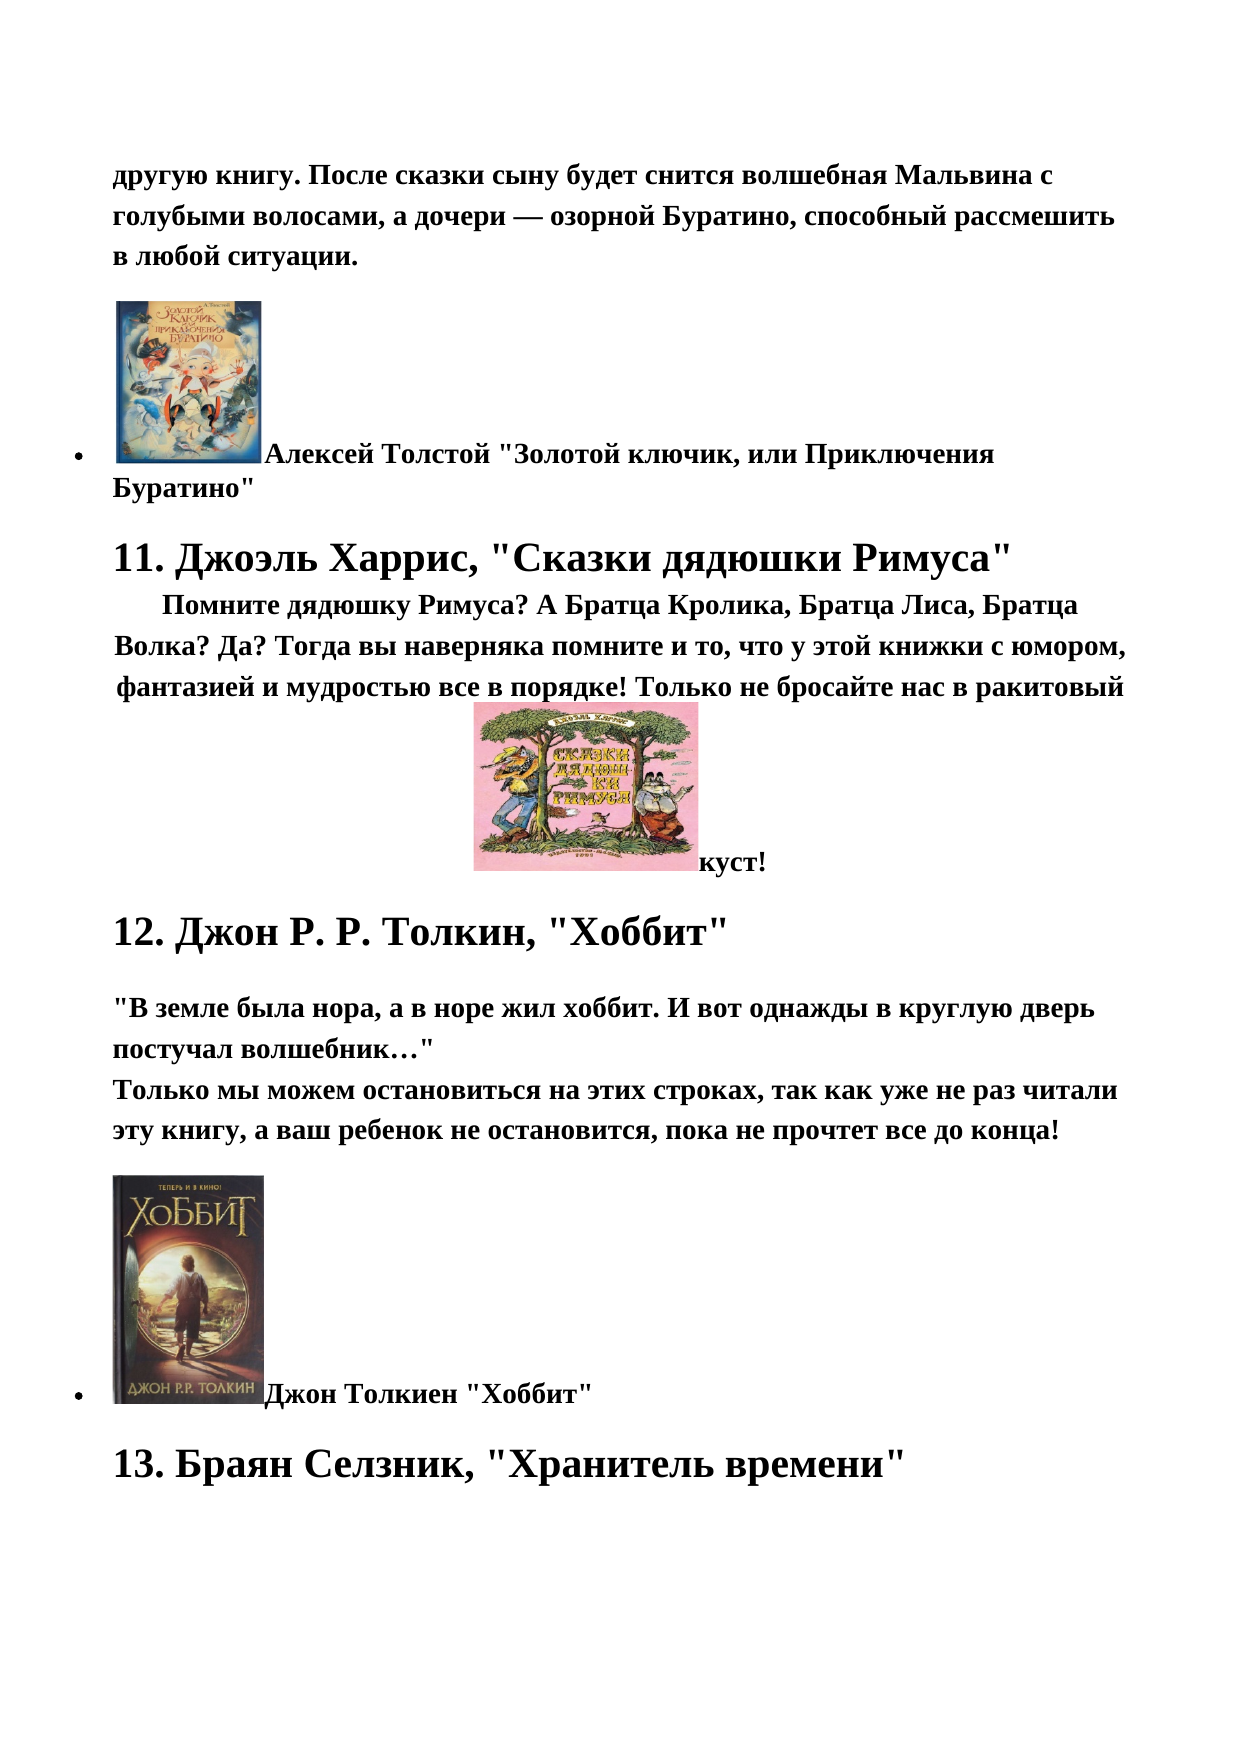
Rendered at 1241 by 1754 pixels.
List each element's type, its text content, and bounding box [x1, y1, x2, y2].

picture [112, 301, 264, 464]
picture [112, 1175, 264, 1404]
text Помните дядюшку Римуса? А Братца Кролика, Братца Лиса, Братца Волка? Да? Тогда вы наверняка помните и то, что у этой книжки с юмором, фантазией и мудростью все в порядке! Только не бросайте нас в ракитовый куст! [112, 580, 1128, 877]
picture [473, 702, 699, 871]
text 11. Джоэль Харрис, "Сказки дядюшки Римуса" [112, 532, 1128, 580]
list Алексей Толстой "Золотой ключик, или Приключения Буратино" [75, 301, 1128, 503]
text "В земле была нора, а в норе жил хоббит. И вот однажды в круглую дверь постучал волшебник…" [112, 983, 1128, 1065]
text 12. Джон Р. Р. Толкин, "Хоббит" [112, 906, 1128, 954]
text 13. Браян Селзник, "Хранитель времени" [112, 1439, 1128, 1487]
list Джон Толкиен "Хоббит" [264, 1175, 1128, 1409]
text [112, 150, 1128, 272]
text Только мы можем остановиться на этих строках, так как уже не раз читали эту книгу, а ваш ребенок не остановится, пока не прочтет все до конца! [112, 1065, 1128, 1146]
